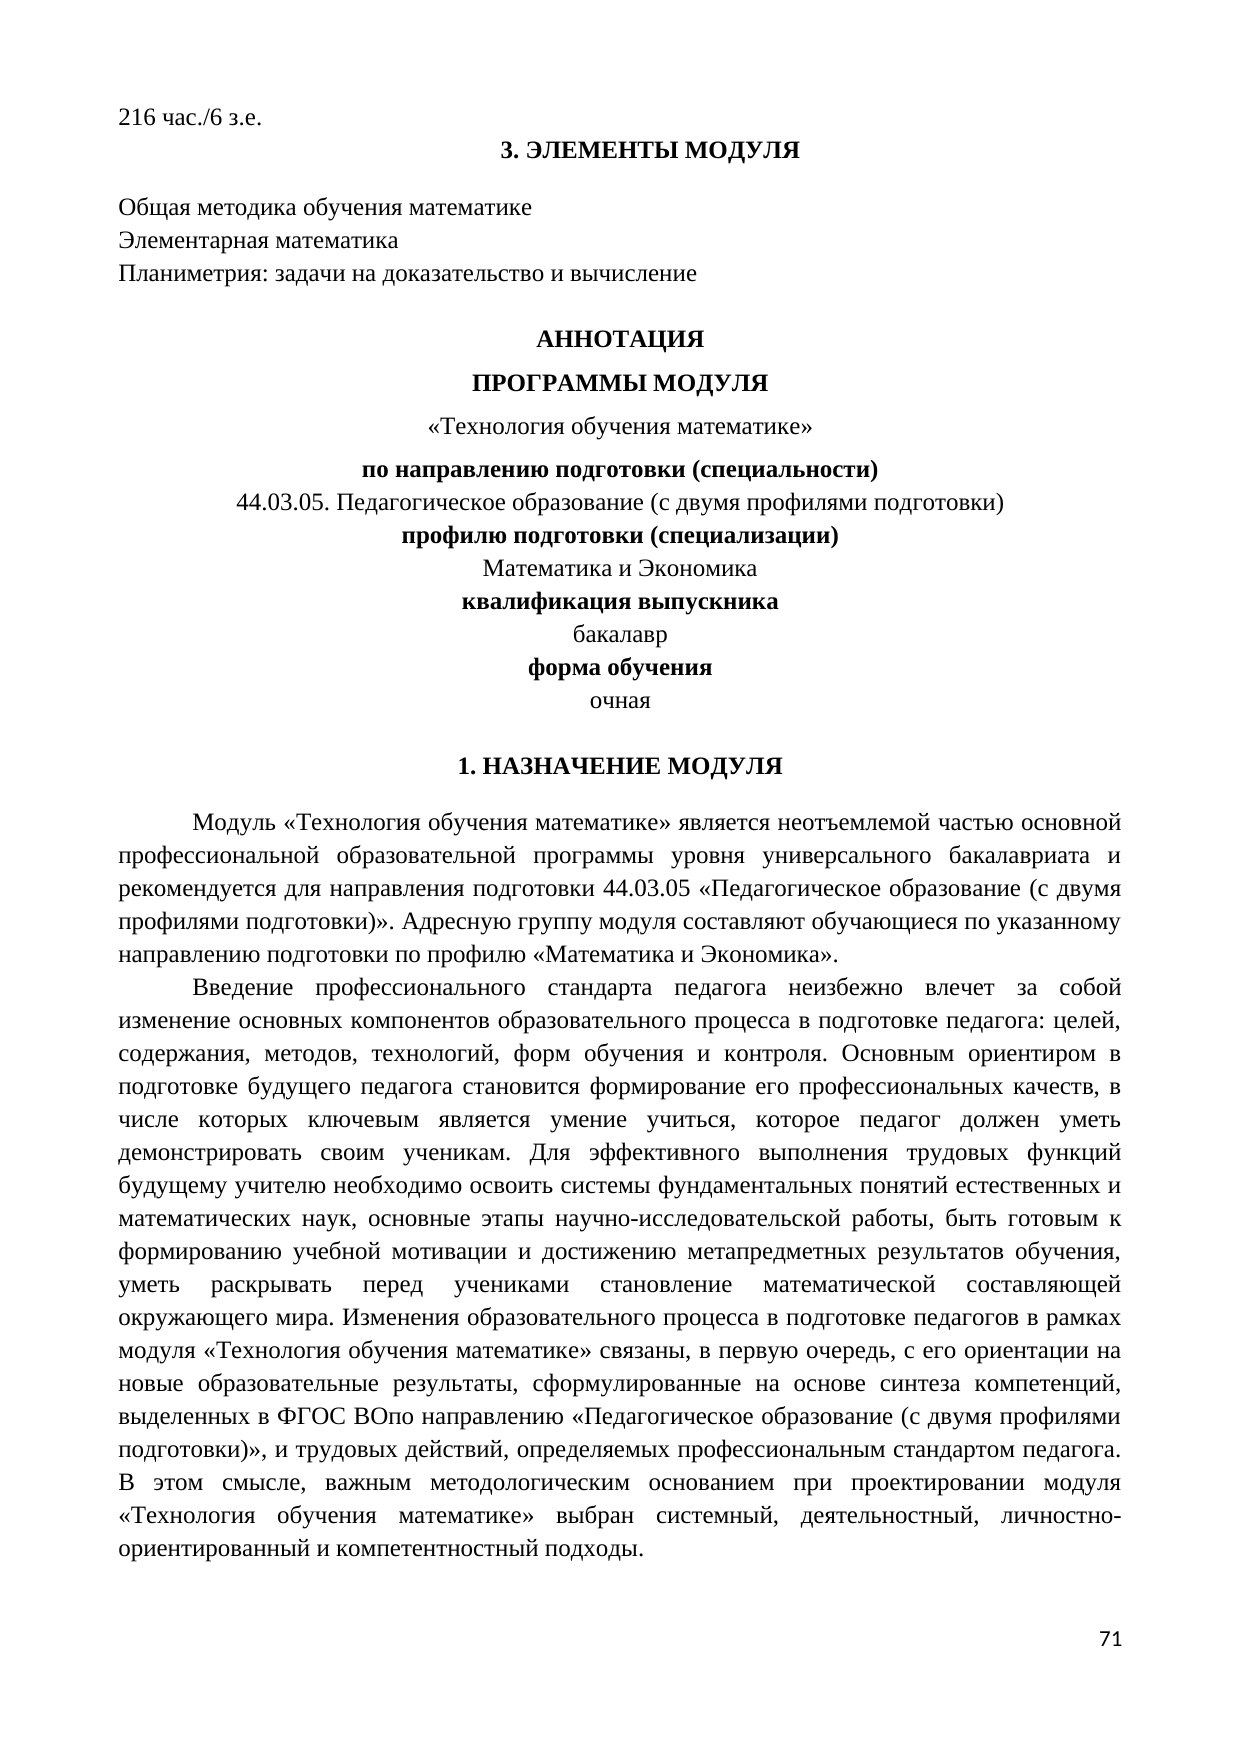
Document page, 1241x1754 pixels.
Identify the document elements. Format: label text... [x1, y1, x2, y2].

text Введение профессионального стандарта педагога неизбежно влечет за собой изменение основных компонентов образовательного процесса в подготовке педагога: целей, содержания, методов, технологий, форм обучения и контроля. Основным ориентиром в подготовке будущего педагога становится формирование его профессиональных качеств, в числе которых ключевым является умение учиться, которое педагог должен уметь демонстрировать своим ученикам. Для эффективного выполнения трудовых функций будущему учителю необходимо освоить системы фундаментальных понятий естественных и математических наук, основные этапы научно-исследовательской работы, быть готовым к формированию учебной мотивации и достижению метапредметных результатов обучения, уметь раскрывать перед учениками становление математической составляющей окружающего мира. Изменения образовательного процесса в подготовке педагогов в рамках модуля «Технология обучения математике» связаны, в первую очередь, с его ориентации на новые образовательные результаты, сформулированные на основе синтеза компетенций, выделенных в ФГОС ВОпо направлению «Педагогическое образование (с двумя профилями подготовки)», и трудовых действий, определяемых профессиональным стандартом педагога. В этом смысле, важным методологическим основанием при проектировании модуля «Технология обучения математике» выбран системный, деятельностный, личностно-ориентированный и компетентностный подходы. [118, 972, 1122, 1562]
text 44.03.05. Педагогическое образование (с двумя профилями подготовки) [118, 487, 1122, 516]
text программЫ модуля [118, 368, 1122, 396]
text Модуль «Технология обучения математике» является неотъемлемой частью основной профессиональной образовательной программы уровня универсального бакалавриата и рекомендуется для направления подготовки 44.03.05 «Педагогическое образование (с двумя профилями подготовки)». Адресную группу модуля составляют обучающиеся по указанному направлению подготовки по профилю «Математика и Экономика». [118, 807, 1122, 967]
text форма обучения [118, 652, 1122, 681]
text Элементарная математика [118, 225, 1122, 254]
text АННОТАЦИЯ [118, 324, 1122, 353]
text Планиметрия: задачи на доказательство и вычисление [118, 258, 1122, 287]
text 3. ЭЛЕМЕНТЫ МОДУЛЯ [118, 135, 1108, 164]
text бакалавр [118, 619, 1122, 648]
text 1. назначение модуля [118, 751, 1122, 780]
text «Технология обучения математике» [118, 411, 1122, 439]
text квалификация выпускника [118, 586, 1122, 615]
text очная [118, 685, 1122, 714]
text Математика и Экономика [118, 553, 1122, 582]
text по направлению подготовки (специальности) [118, 454, 1122, 483]
text Общая методика обучения математике [118, 192, 1122, 221]
text 216 час./6 з.е. [118, 102, 1122, 131]
text профилю подготовки (специализации) [118, 520, 1122, 549]
